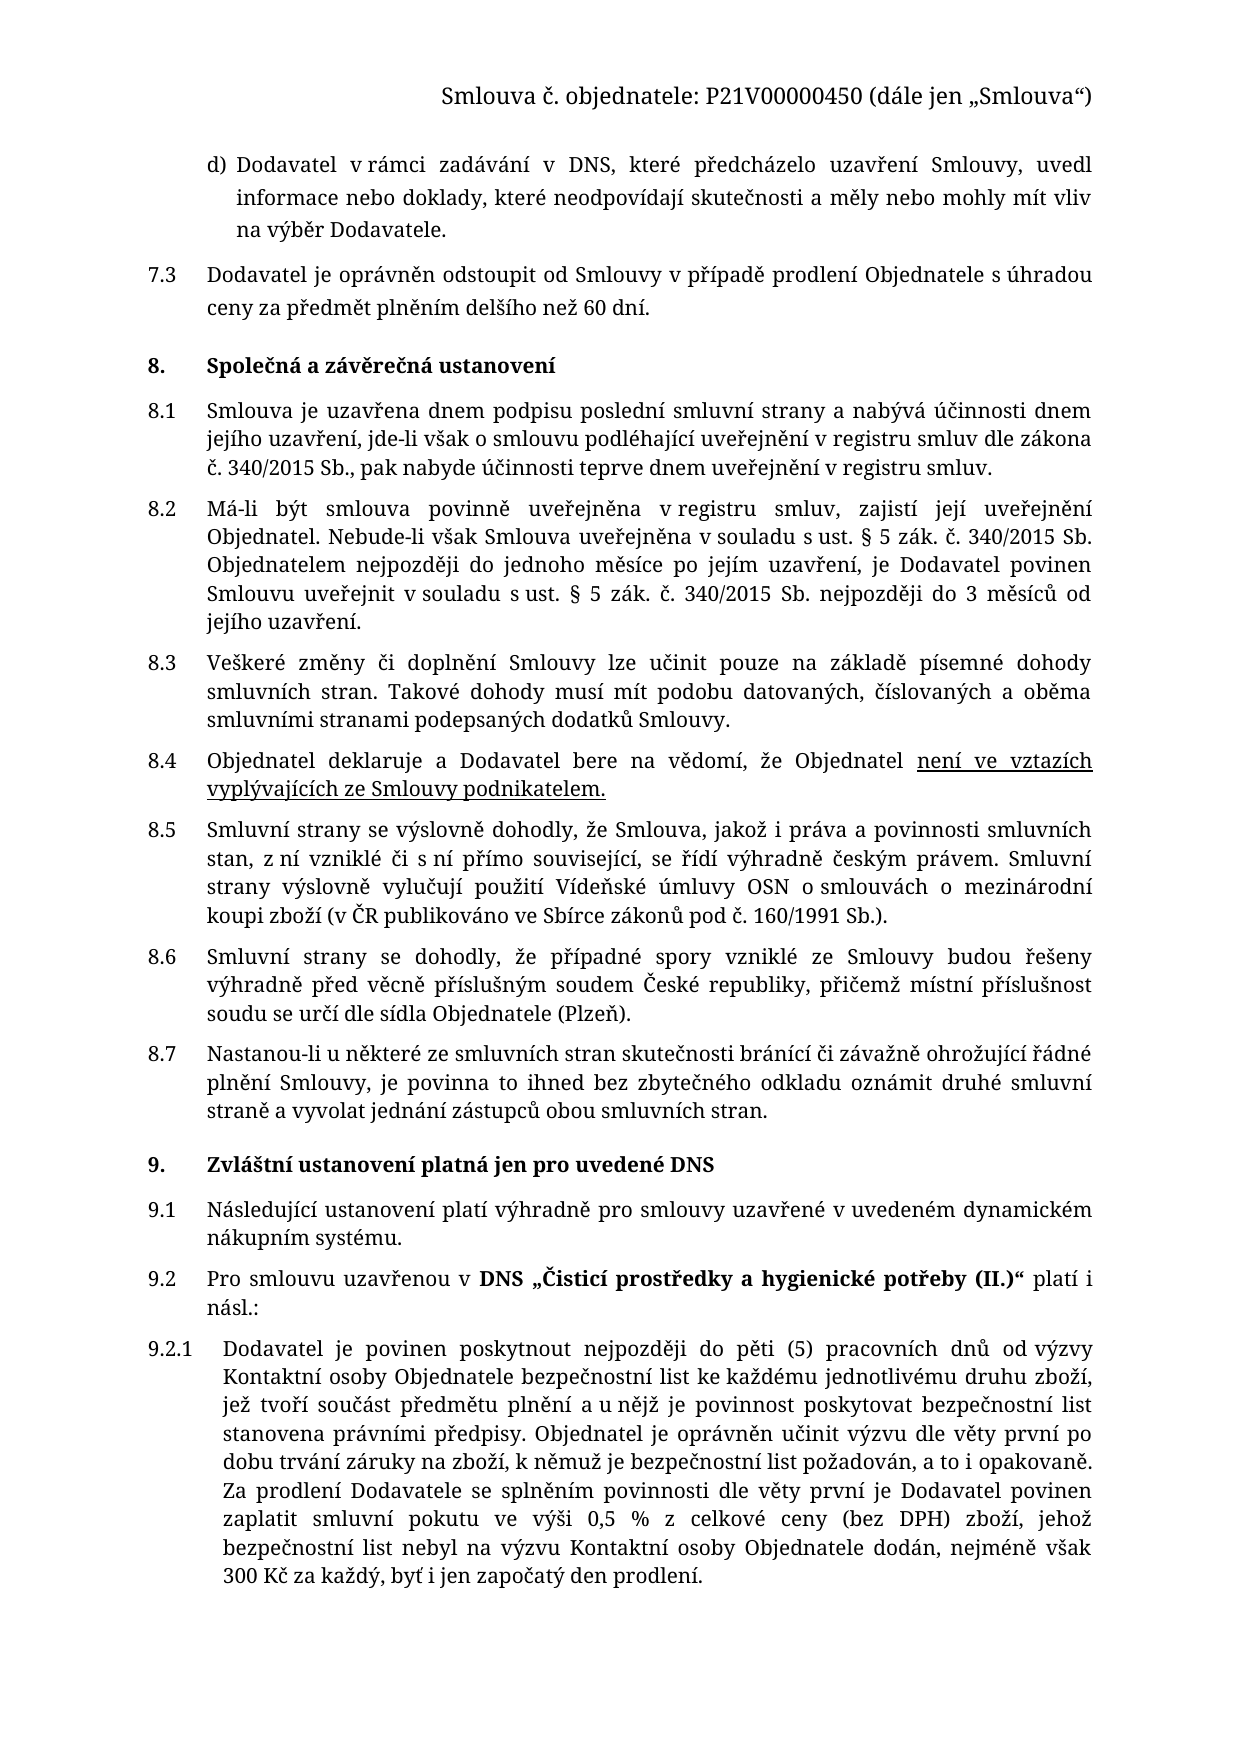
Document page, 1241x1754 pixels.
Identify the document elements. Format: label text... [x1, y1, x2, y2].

list Dodavatel v rámci zadávání v DNS, které předcházelo uzavření Smlouvy, uvedl informace nebo doklady, které neodpovídají skutečnosti a měly nebo mohly mít vliv na výběr Dodavatele. [207, 150, 1093, 244]
list Smluvní strany se dohodly, že případné spory vzniklé ze Smlouvy budou řešeny výhradně před věcně příslušným soudem České republiky, přičemž místní příslušnost soudu se určí dle sídla Objednatele (Plzeň). [148, 942, 1093, 1027]
list Smluvní strany se výslovně dohodly, že Smlouva, jakož i práva a povinnosti smluvních stan, z ní vzniklé či s ní přímo související, se řídí výhradně českým právem. Smluvní strany výslovně vylučují použití Vídeňské úmluvy OSN o smlouvách o mezinárodní koupi zboží (v ČR publikováno ve Sbírce zákonů pod č. 160/1991 Sb.). [148, 816, 1093, 929]
list Nastanou-li u některé ze smluvních stran skutečnosti bránící či závažně ohrožující řádné plnění Smlouvy, je povinna to ihned bez zbytečného odkladu oznámit druhé smluvní straně a vyvolat jednání zástupců obou smluvních stran. [148, 1039, 1093, 1125]
list Dodavatel je oprávněn odstoupit od Smlouvy v případě prodlení Objednatele s úhradou ceny za předmět plněním delšího než 60 dní. [148, 261, 1093, 322]
list Smlouva je uzavřena dnem podpisu poslední smluvní strany a nabývá účinnosti dnem jejího uzavření, jde-li však o smlouvu podléhající uveřejnění v registru smluv dle zákona č. 340/2015 Sb., pak nabyde účinnosti teprve dnem uveřejnění v registru smluv. [148, 396, 1093, 481]
list Následující ustanovení platí výhradně pro smlouvy uzavřené v uvedeném dynamickém nákupním systému. [148, 1195, 1093, 1252]
list Pro smlouvu uzavřenou v DNS „Čisticí prostředky a hygienické potřeby (II.)“ platí i násl.: [148, 1264, 1093, 1321]
list Objednatel deklaruje a Dodavatel bere na vědomí, že Objednatel není ve vztazích vyplývajících ze Smlouvy podnikatelem. [148, 746, 1093, 803]
list Společná a závěrečná ustanovení [148, 351, 1093, 379]
list Dodavatel je povinen poskytnout nejpozději do pěti (5) pracovních dnů od výzvy Kontaktní osoby Objednatele bezpečnostní list ke každému jednotlivému druhu zboží, jež tvoří součást předmětu plnění a u nějž je povinnost poskytovat bezpečnostní list stanovena právními předpisy. Objednatel je oprávněn učinit výzvu dle věty první po dobu trvání záruky na zboží, k němuž je bezpečnostní list požadován, a to i opakovaně. Za prodlení Dodavatele se splněním povinnosti dle věty první je Dodavatel povinen zaplatit smluvní pokutu ve výši 0,5 % z celkové ceny (bez DPH) zboží, jehož bezpečnostní list nebyl na výzvu Kontaktní osoby Objednatele dodán, nejméně však 300 Kč za každý, byť i jen započatý den prodlení. [148, 1334, 1093, 1590]
list Veškeré změny či doplnění Smlouvy lze učinit pouze na základě písemné dohody smluvních stran. Takové dohody musí mít podobu datovaných, číslovaných a oběma smluvními stranami podepsaných dodatků Smlouvy. [148, 648, 1093, 734]
list Zvláštní ustanovení platná jen pro uvedené DNS [148, 1150, 1093, 1178]
list Má-li být smlouva povinně uveřejněna v registru smluv, zajistí její uveřejnění Objednatel. Nebude-li však Smlouva uveřejněna v souladu s ust. § 5 zák. č. 340/2015 Sb. Objednatelem nejpozději do jednoho měsíce po jejím uzavření, je Dodavatel povinen Smlouvu uveřejnit v souladu s ust. § 5 zák. č. 340/2015 Sb. nejpozději do 3 měsíců od jejího uzavření. [148, 494, 1093, 636]
